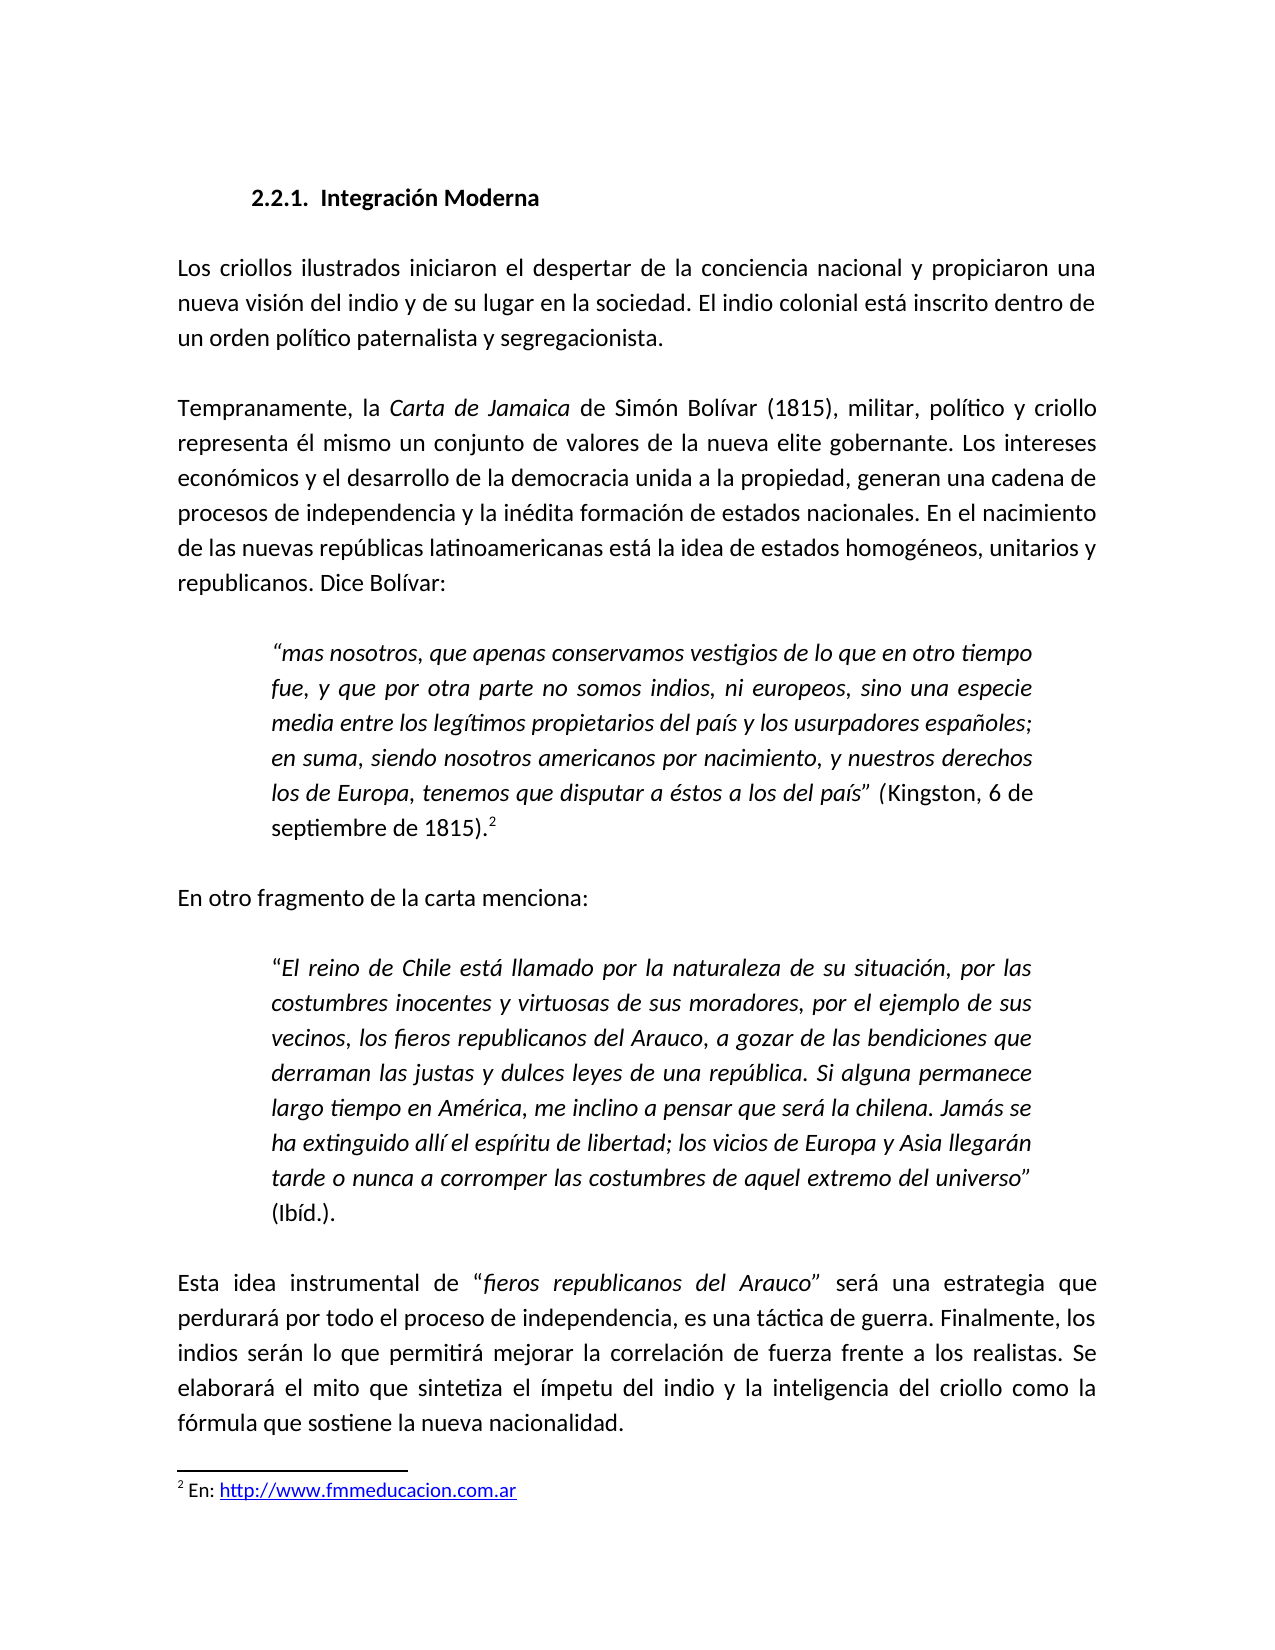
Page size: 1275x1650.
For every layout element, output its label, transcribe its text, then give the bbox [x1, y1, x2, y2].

text Tempranamente, la Carta de Jamaica de Simón Bolívar (1815), militar, político y criollo representa él mismo un conjunto de valores de la nueva elite gobernante. Los intereses económicos y el desarrollo de la democracia unida a la propiedad, generan una cadena de procesos de independencia y la inédita formación de estados nacionales. En el nacimiento de las nuevas repúblicas latinoamericanas está la idea de estados homogéneos, unitarios y republicanos. Dice Bolívar: [177, 393, 1098, 598]
text En otro fragmento de la carta menciona: [177, 883, 1098, 913]
text 2.2.1. Integración Moderna [177, 183, 1098, 213]
text “El reino de Chile está llamado por la naturaleza de su situación, por las costumbres inocentes y virtuosas de sus moradores, por el ejemplo de sus vecinos, los fieros republicanos del Arauco, a gozar de las bendiciones que derraman las justas y dulces leyes de una república. Si alguna permanece largo tiempo en América, me inclino a pensar que será la chilena. Jamás se ha extinguido allí el espíritu de libertad; los vicios de Europa y Asia llegarán tarde o nunca a corromper las costumbres de aquel extremo del universo” (Ibíd.). [271, 953, 1033, 1228]
text Los criollos ilustrados iniciaron el despertar de la conciencia nacional y propiciaron una nueva visión del indio y de su lugar en la sociedad. El indio colonial está inscrito dentro de un orden político paternalista y segregacionista. [177, 253, 1098, 353]
text Esta idea instrumental de “fieros republicanos del Arauco” será una estrategia que perdurará por todo el proceso de independencia, es una táctica de guerra. Finalmente, los indios serán lo que permitirá mejorar la correlación de fuerza frente a los realistas. Se elaborará el mito que sintetiza el ímpetu del indio y la inteligencia del criollo como la fórmula que sostiene la nueva nacionalidad. [177, 1268, 1098, 1438]
text “mas nosotros, que apenas conservamos vestigios de lo que en otro tiempo fue, y que por otra parte no somos indios, ni europeos, sino una especie media entre los legítimos propietarios del país y los usurpadores españoles; en suma, siendo nosotros americanos por nacimiento, y nuestros derechos los de Europa, tenemos que disputar a éstos a los del país” (Kingston, 6 de septiembre de 1815). [271, 638, 1033, 843]
